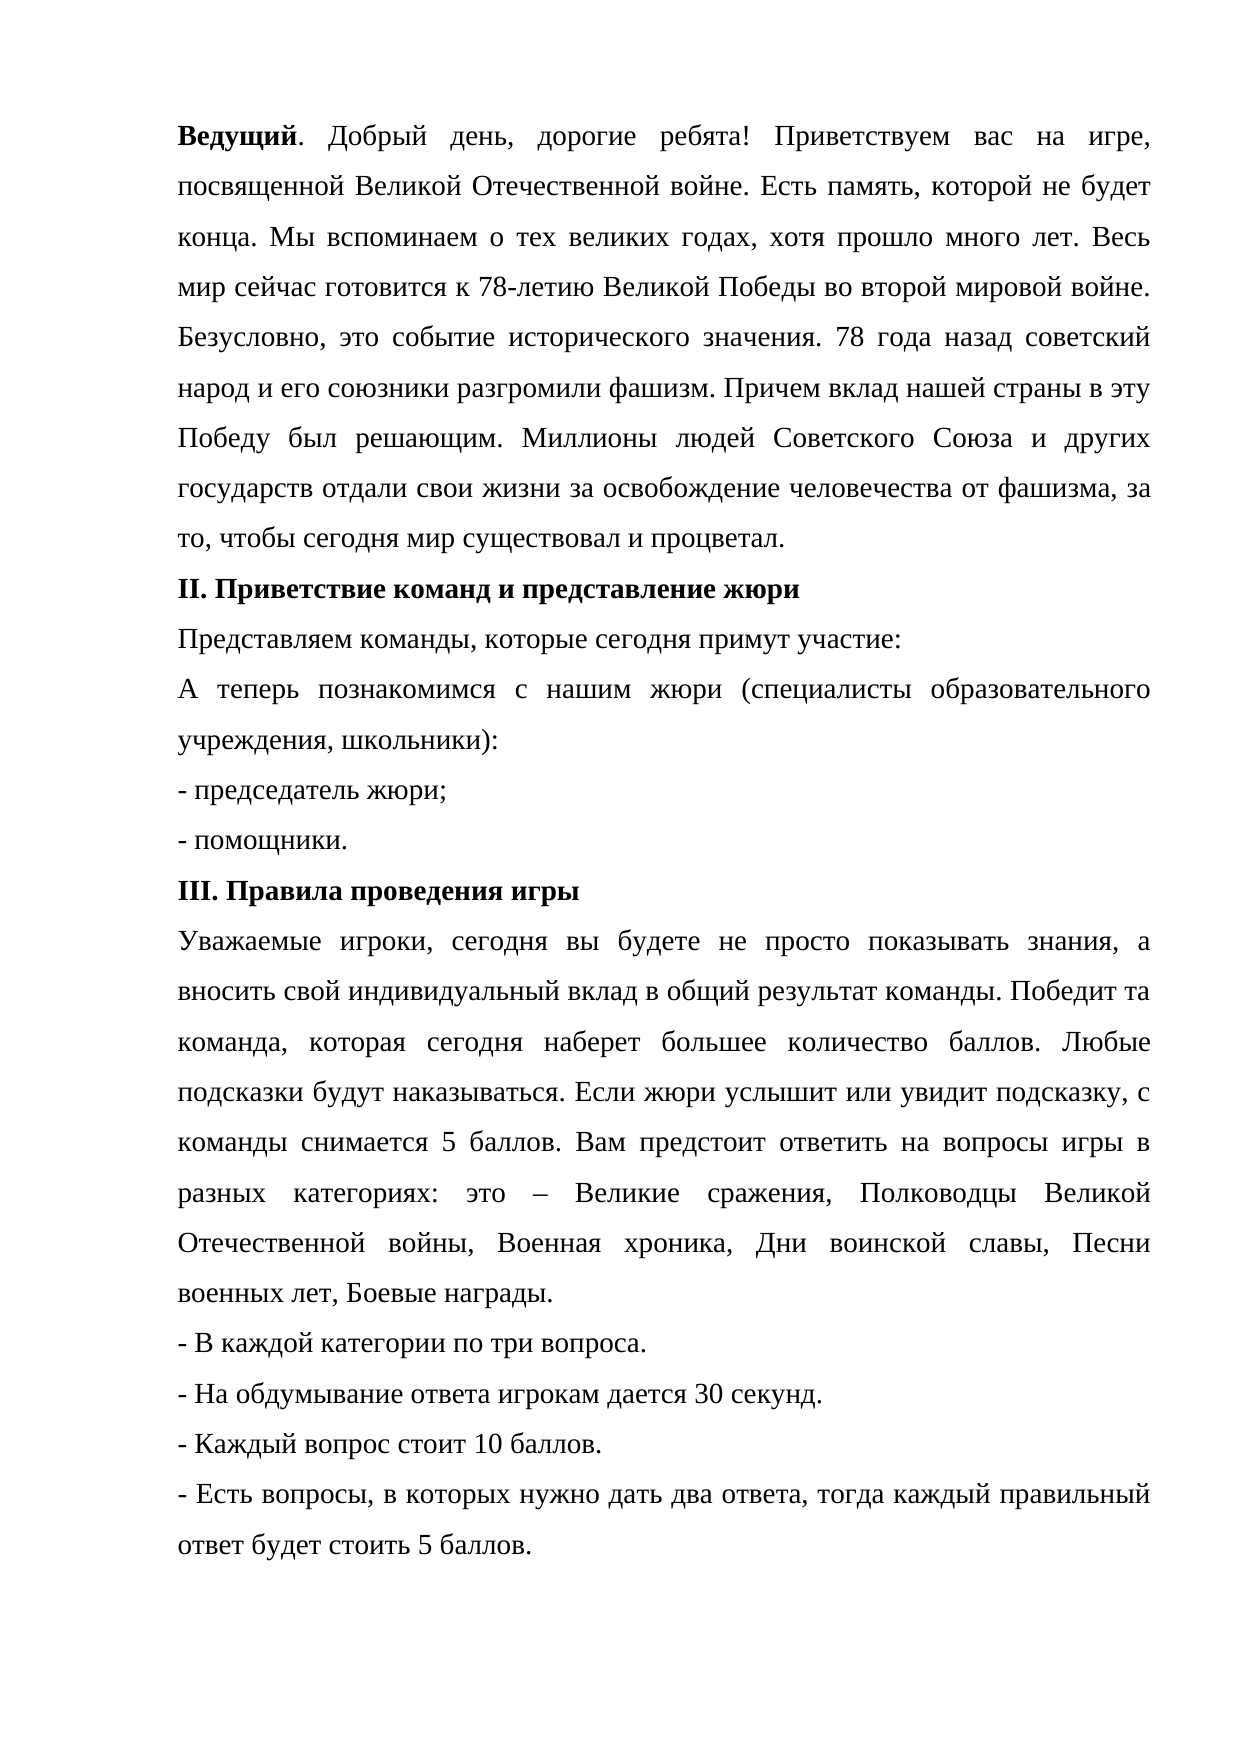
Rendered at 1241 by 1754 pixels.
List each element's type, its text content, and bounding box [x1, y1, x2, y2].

text - В каждой категории по три вопроса. [177, 1326, 1152, 1359]
text Представляем команды, которые сегодня примут участие: [177, 621, 1152, 655]
text А теперь познакомимся с нашим жюри (специалисты образовательного учреждения, школьники): [177, 672, 1152, 755]
text - Каждый вопрос стоит 10 баллов. [177, 1426, 1152, 1460]
text - На обдумывание ответа игрокам дается 30 секунд. [177, 1376, 1152, 1409]
text - помощники. [177, 822, 1152, 856]
text III. Правила проведения игры [177, 873, 1152, 906]
text - председатель жюри; [177, 772, 1152, 806]
text Уважаемые игроки, сегодня вы будете не просто показывать знания, а вносить свой индивидуальный вклад в общий результат команды. Победит та команда, которая сегодня наберет большее количество баллов. Любые подсказки будут наказываться. Если жюри услышит или увидит подсказку, с команды снимается 5 баллов. Вам предстоит ответить на вопросы игры в разных категориях: это – Великие сражения, Полководцы Великой Отечественной войны, Военная хроника, Дни воинской славы, Песни военных лет, Боевые награды. [177, 923, 1152, 1309]
text II. Приветствие команд и представление жюри [177, 571, 1152, 604]
text - Есть вопросы, в которых нужно дать два ответа, тогда каждый правильный ответ будет стоить 5 баллов. [177, 1477, 1152, 1560]
text Ведущий. Добрый день, дорогие ребята! Приветствуем вас на игре, посвященной Великой Отечественной войне. Есть память, которой не будет конца. Мы вспоминаем о тех великих годах, хотя прошло много лет. Весь мир сейчас готовится к 78-летию Великой Победы во второй мировой войне. Безусловно, это событие исторического значения. 78 года назад советский народ и его союзники разгромили фашизм. Причем вклад нашей страны в эту Победу был решающим. Миллионы людей Советского Союза и других государств отдали свои жизни за освобождение человечества от фашизма, за то, чтобы сегодня мир существовал и процветал. [177, 118, 1152, 554]
